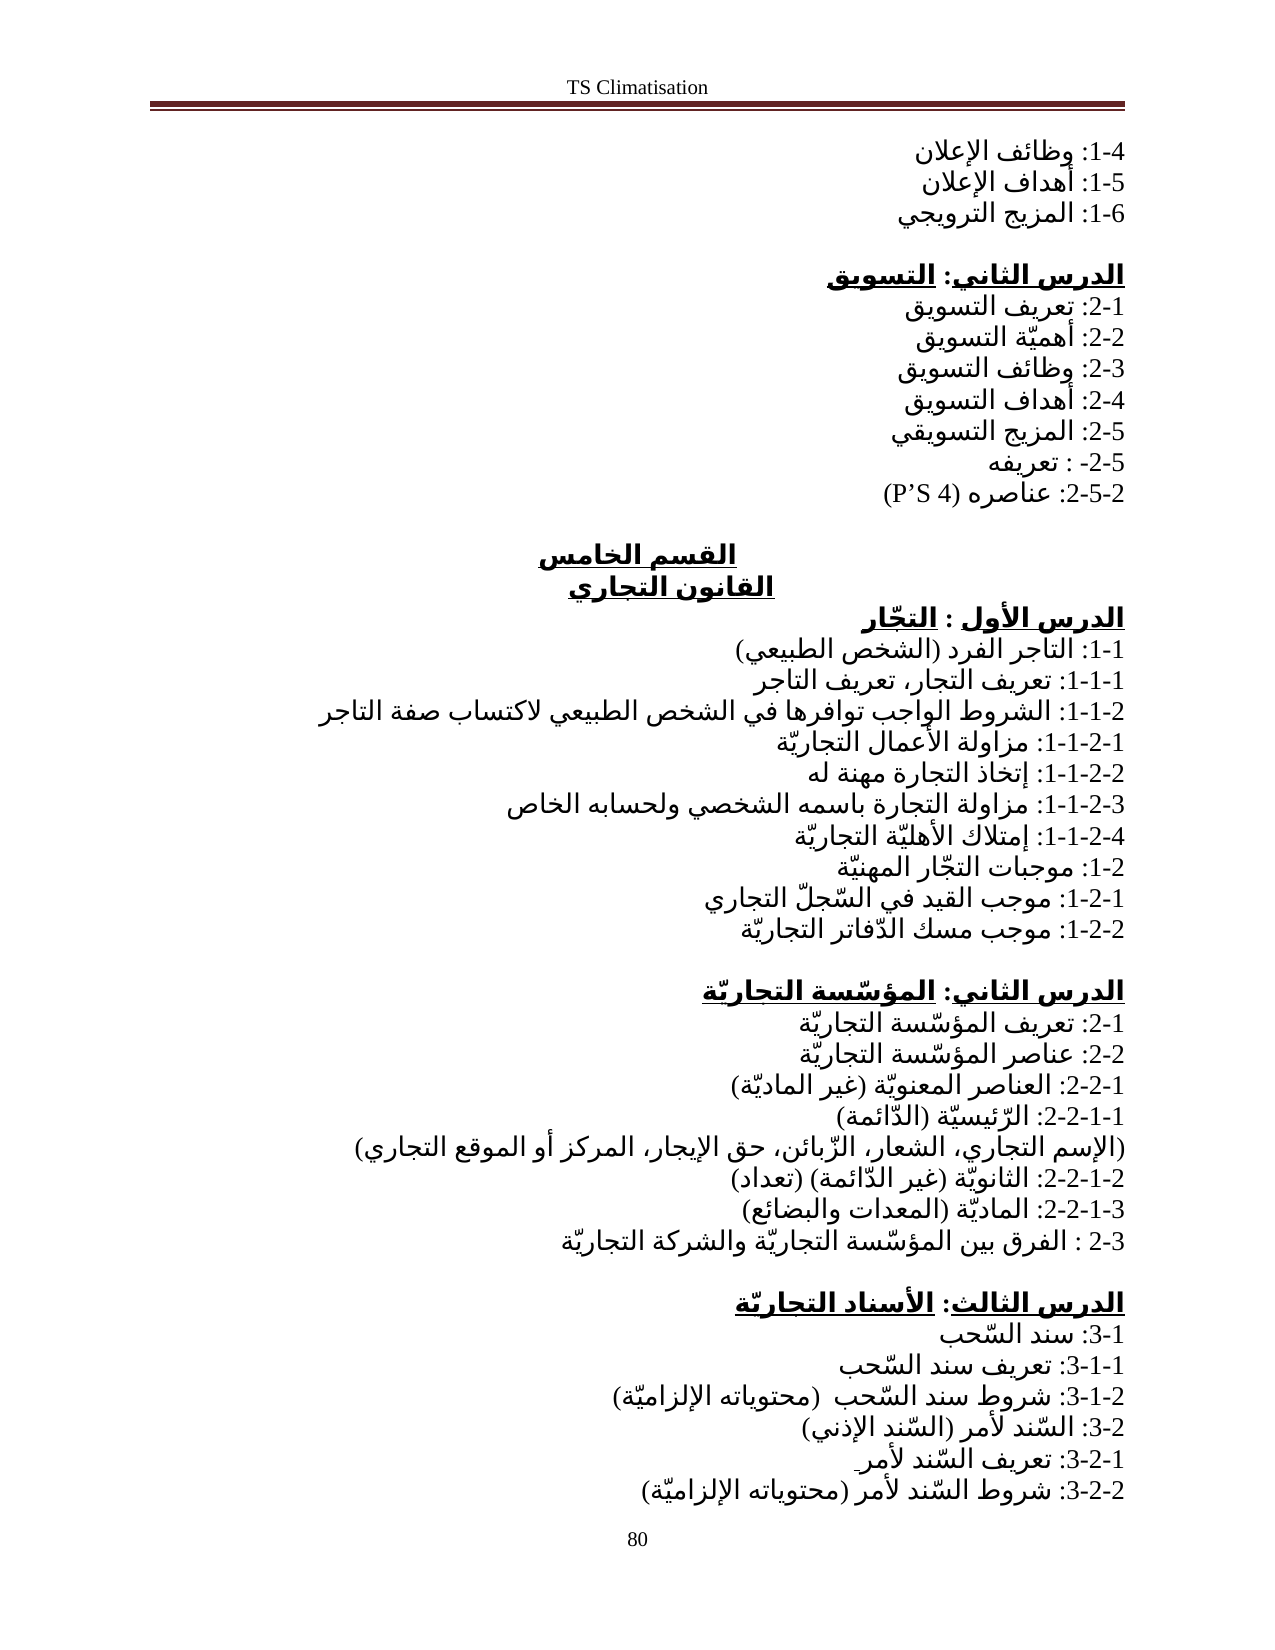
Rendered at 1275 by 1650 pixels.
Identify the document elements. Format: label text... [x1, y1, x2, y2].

text 2-2: عناصر المؤسّسة التجاريّة [150, 1038, 1125, 1069]
text 1-1-2-4: إمتلاك الأهليّة التجاريّة [150, 820, 1125, 851]
text القانون التجاري [150, 571, 1125, 602]
text الدرس الثاني: التسويق [150, 259, 1125, 290]
text 1-1-2-2: إتخاذ التجارة مهنة له [150, 757, 1125, 789]
text 2-5-2: عناصره (P’S 4) [150, 477, 1125, 508]
text 3-1-2: شروط سند السّحب (محتوياته الإلزاميّة) [150, 1380, 1125, 1412]
text 3-1-1: تعريف سند السّحب [150, 1349, 1125, 1380]
text 1-1: التاجر الفرد (الشخص الطبيعي) [150, 633, 1125, 664]
text 1-1-1: تعريف التجار، تعريف التاجر [150, 664, 1125, 695]
text 3-2-1: تعريف السّند لأمر [150, 1443, 1125, 1474]
text 2-2-1: العناصر المعنويّة (غير الماديّة) [150, 1069, 1125, 1100]
text (الإسم التجاري، الشعار، الزّبائن، حق الإيجار، المركز أو الموقع التجاري) [150, 1131, 1125, 1162]
text 1-2-1: موجب القيد في السّجلّ التجاري [150, 882, 1125, 913]
text 1-1-2-1: مزاولة الأعمال التجاريّة [150, 726, 1125, 757]
text الدرس الثالث: الأسناد التجاريّة [150, 1287, 1125, 1318]
text 2-5: المزيج التسويقي [150, 415, 1125, 446]
text 2-2-1-2: الثانويّة (غير الدّائمة) (تعداد) [150, 1162, 1125, 1193]
text 1-6: المزيج الترويجي [150, 197, 1125, 228]
text 1-1-2-3: مزاولة التجارة باسمه الشخصي ولحسابه الخاص [150, 789, 1125, 820]
text 1-4: وظائف الإعلان [150, 134, 1125, 166]
text 2-2-1-1: الرّئيسيّة (الدّائمة) [150, 1100, 1125, 1131]
text 1-2: موجبات التجّار المهنيّة [150, 851, 1125, 882]
text 2-1: تعريف التسويق [150, 290, 1125, 321]
text 2-2: أهميّة التسويق [150, 321, 1125, 353]
text 1-1-2: الشروط الواجب توافرها في الشخص الطبيعي لاكتساب صفة التاجر [150, 695, 1125, 726]
text 2-2-1-3: الماديّة (المعدات والبضائع) [150, 1193, 1125, 1225]
text 1-2-2: موجب مسك الدّفاتر التجاريّة [150, 913, 1125, 944]
text الدرس الأول : التجّار [150, 602, 1125, 633]
text 2-3 : الفرق بين المؤسّسة التجاريّة والشركة التجاريّة [150, 1225, 1125, 1256]
text 3-1: سند السّحب [150, 1318, 1125, 1349]
text الدرس الثاني: المؤسّسة التجاريّة [150, 976, 1125, 1007]
text 2-4: أهداف التسويق [150, 384, 1125, 415]
text القسم الخامس [150, 539, 1125, 571]
text 2-3: وظائف التسويق [150, 353, 1125, 384]
text 3-2-2: شروط السّند لأمر (محتوياته الإلزاميّة) [150, 1474, 1125, 1505]
text 1-5: أهداف الإعلان [150, 166, 1125, 197]
text 2-5- : تعريفه [150, 446, 1125, 477]
text 2-1: تعريف المؤسّسة التجاريّة [150, 1007, 1125, 1038]
text 3-2: السّند لأمر (السّند الإذني) [150, 1412, 1125, 1443]
